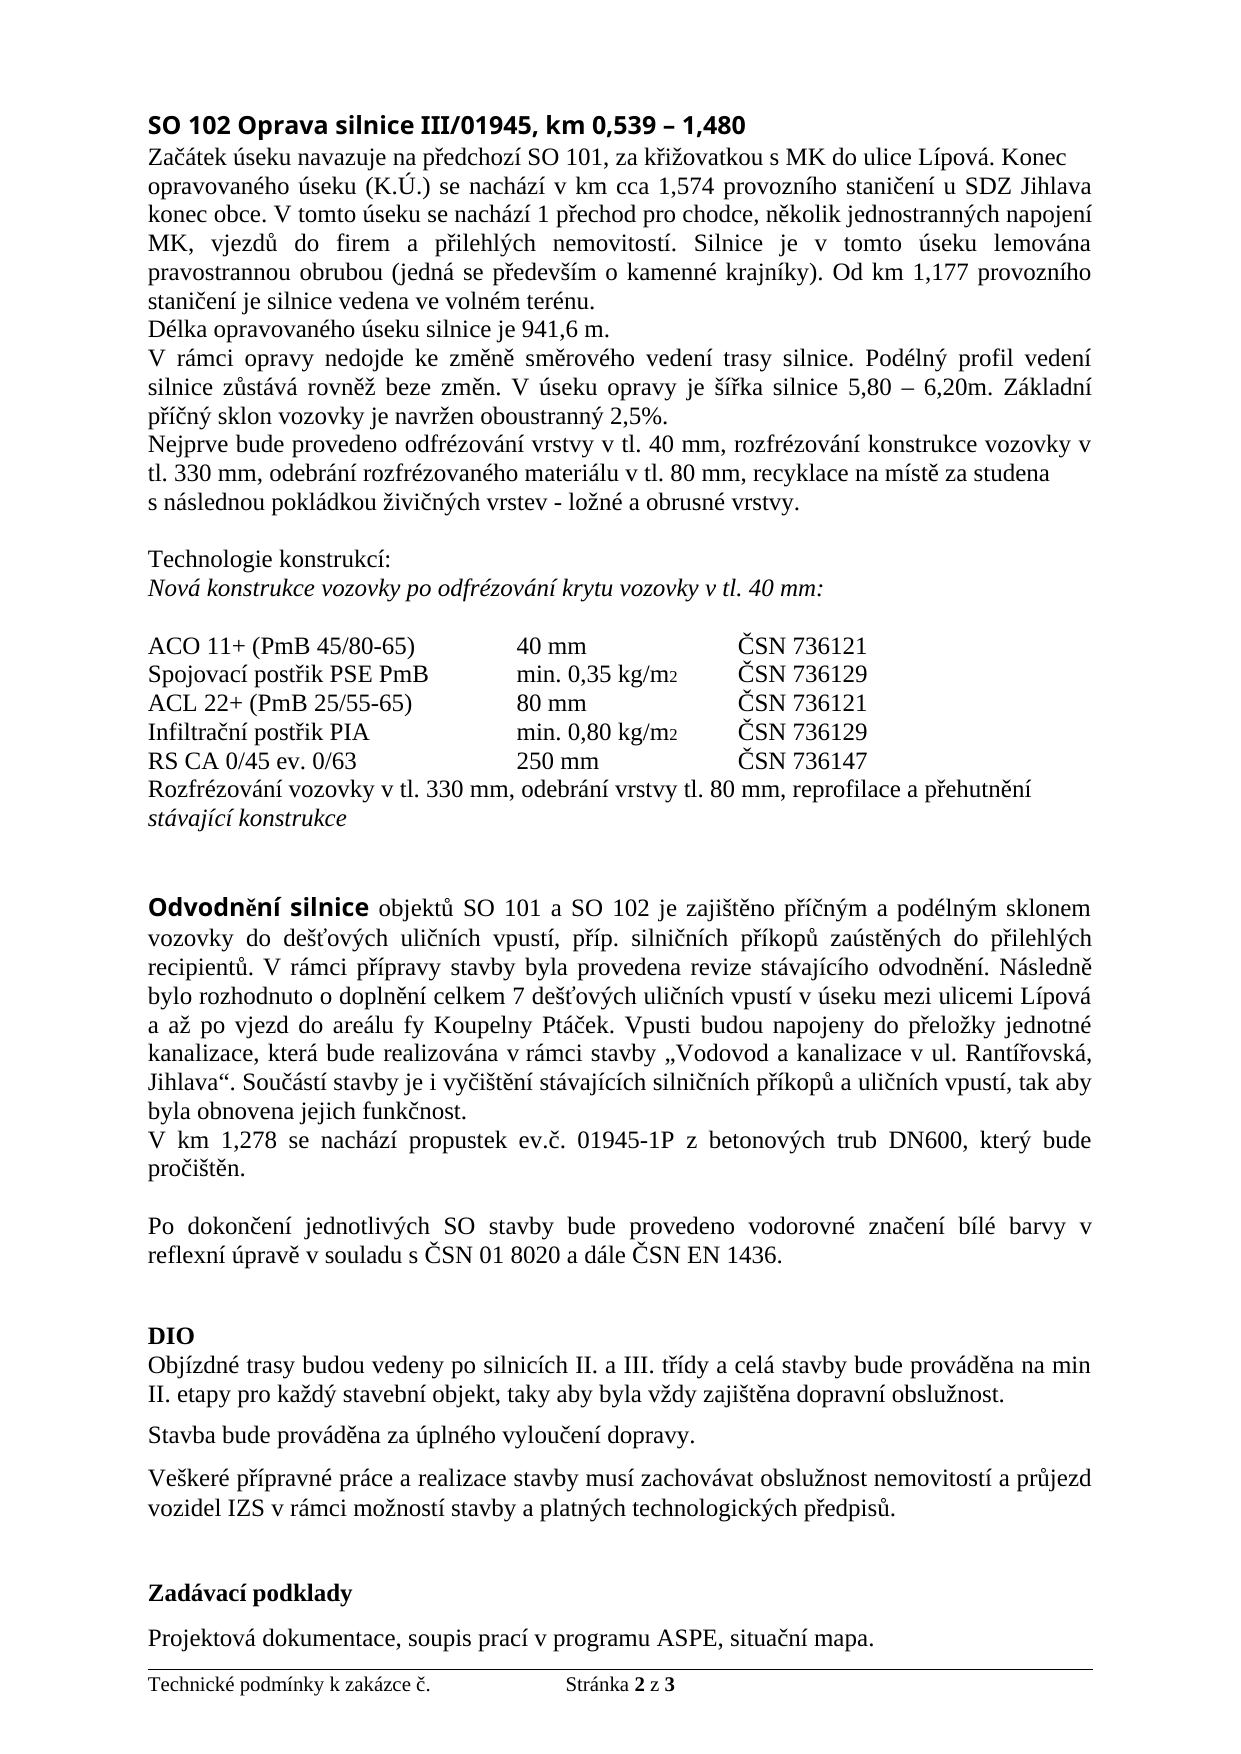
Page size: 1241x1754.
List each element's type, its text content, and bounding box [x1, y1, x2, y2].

text s následnou pokládkou živičných vrstev - ložné a obrusné vrstvy. [148, 487, 1093, 516]
text RS CA 0/45 ev. 0/63 250 mm ČSN 736147 [148, 746, 1093, 774]
text Projektová dokumentace, soupis prací v programu ASPE, situační mapa. [148, 1623, 1093, 1652]
text Začátek úseku navazuje na předchozí SO 101, za křižovatkou s MK do ulice Lípová. Konec [148, 142, 1093, 171]
text SO 102 Oprava silnice III/01945, km 0,539 – 1,480 [148, 108, 1093, 142]
text Nová konstrukce vozovky po odfrézování krytu vozovky v tl. 40 mm: [148, 573, 1093, 602]
text Rozfrézování vozovky v tl. 330 mm, odebrání vrstvy tl. 80 mm, reprofilace a přehutnění [148, 774, 1093, 803]
text Spojovací postřik PSE PmB min. 0,35 kg/m2 ČSN 736129 [148, 659, 1093, 688]
text Délka opravovaného úseku silnice je 941,6 m. [148, 314, 1093, 343]
text Technologie konstrukcí: [148, 544, 1093, 573]
text Objízdné trasy budou vedeny po silnicích II. a III. třídy a celá stavby bude prováděna na min II. etapy pro každý stavební objekt, taky aby byla vždy zajištěna dopravní obslužnost. [148, 1350, 1093, 1407]
text Odvodnění silnice objektů SO 101 a SO 102 je zajištěno příčným a podélným sklonem vozovky do dešťových uličních vpustí, příp. silničních příkopů zaústěných do přilehlých recipientů. V rámci přípravy stavby byla provedena revize stávajícího odvodnění. Následně bylo rozhodnuto o doplnění celkem 7 dešťových uličních vpustí v úseku mezi ulicemi Lípová a až po vjezd do areálu fy Koupelny Ptáček. Vpusti budou napojeny do přeložky jednotné kanalizace, která bude realizována v rámci stavby „Vodovod a kanalizace v ul. Rantířovská, Jihlava“. Součástí stavby je i vyčištění stávajících silničních příkopů a uličních vpustí, tak aby byla obnovena jejich funkčnost. [148, 889, 1093, 1125]
text Infiltrační postřik PIA min. 0,80 kg/m2 ČSN 736129 [148, 717, 1093, 746]
text Veškeré přípravné práce a realizace stavby musí zachovávat obslužnost nemovitostí a průjezd vozidel IZS v rámci možností stavby a platných technologických předpisů. [148, 1463, 1093, 1521]
text V km 1,278 se nachází propustek ev.č. 01945-1P z betonových trub DN600, který bude pročištěn. [148, 1125, 1093, 1182]
text V rámci opravy nedojde ke změně směrového vedení trasy silnice. Podélný profil vedení silnice zůstává rovněž beze změn. V úseku opravy je šířka silnice 5,80 – 6,20m. Základní příčný sklon vozovky je navržen oboustranný 2,5%. [148, 343, 1093, 429]
text stávající konstrukce [148, 803, 1093, 832]
text Stavba bude prováděna za úplného vyloučení dopravy. [148, 1420, 1093, 1449]
text opravovaného úseku (K.Ú.) se nachází v km cca 1,574 provozního staničení u SDZ Jihlava konec obce. V tomto úseku se nachází 1 přechod pro chodce, několik jednostranných napojení MK, vjezdů do firem a přilehlých nemovitostí. Silnice je v tomto úseku lemována pravostrannou obrubou (jedná se především o kamenné krajníky). Od km 1,177 provozního staničení je silnice vedena ve volném terénu. [148, 171, 1093, 314]
text ACL 22+ (PmB 25/55-65) 80 mm ČSN 736121 [148, 688, 1093, 717]
text Nejprve bude provedeno odfrézování vrstvy v tl. 40 mm, rozfrézování konstrukce vozovky v tl. 330 mm, odebrání rozfrézovaného materiálu v tl. 80 mm, recyklace na místě za studena [148, 429, 1093, 487]
text DIO [148, 1321, 1093, 1350]
text ACO 11+ (PmB 45/80-65) 40 mm ČSN 736121 [148, 631, 1093, 659]
text Po dokončení jednotlivých SO stavby bude provedeno vodorovné značení bílé barvy v reflexní úpravě v souladu s ČSN 01 8020 a dále ČSN EN 1436. [148, 1211, 1093, 1268]
text Zadávací podklady [148, 1578, 1093, 1607]
